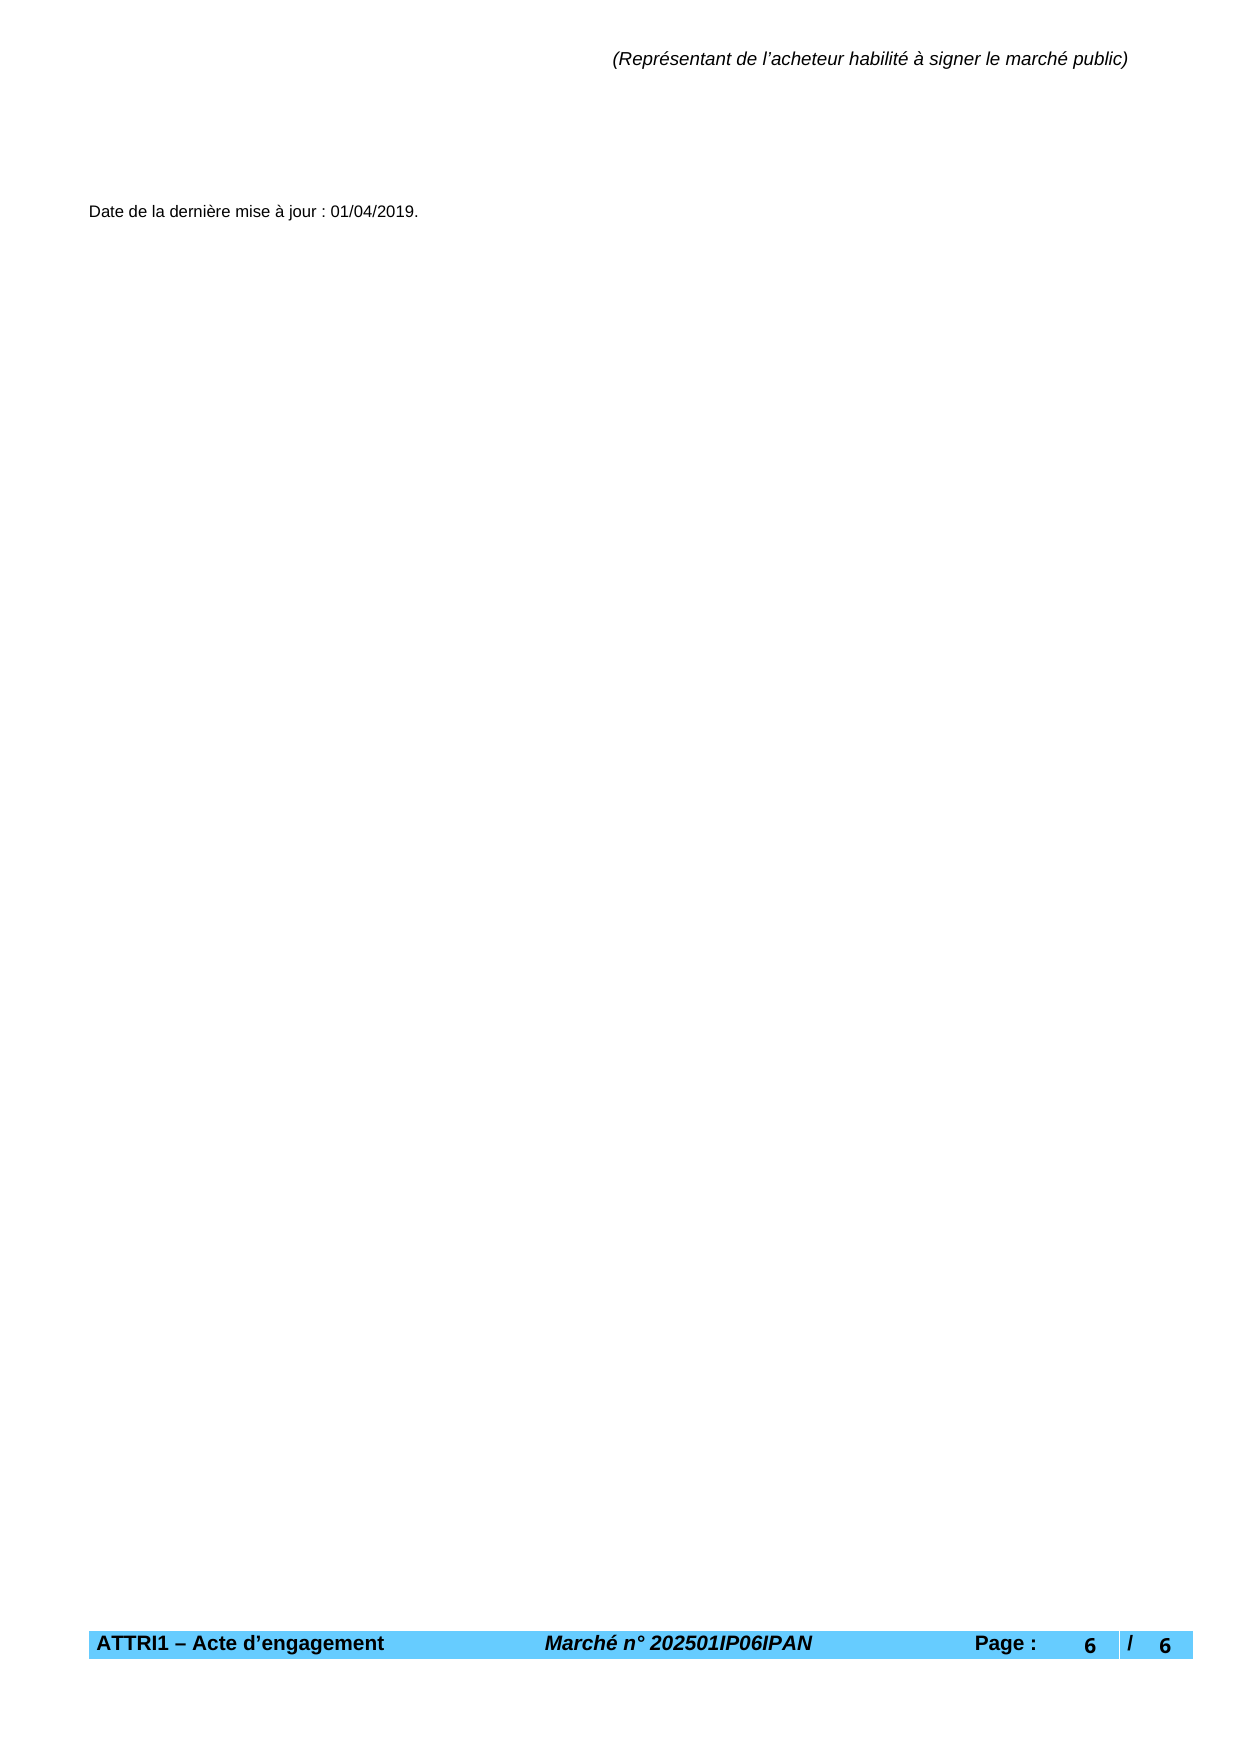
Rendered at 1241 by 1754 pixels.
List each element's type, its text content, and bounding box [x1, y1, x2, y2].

text (Représentant de l’acheteur habilité à signer le marché public) [591, 47, 1152, 69]
text Date de la dernière mise à jour : 01/04/2019. [89, 202, 1152, 221]
